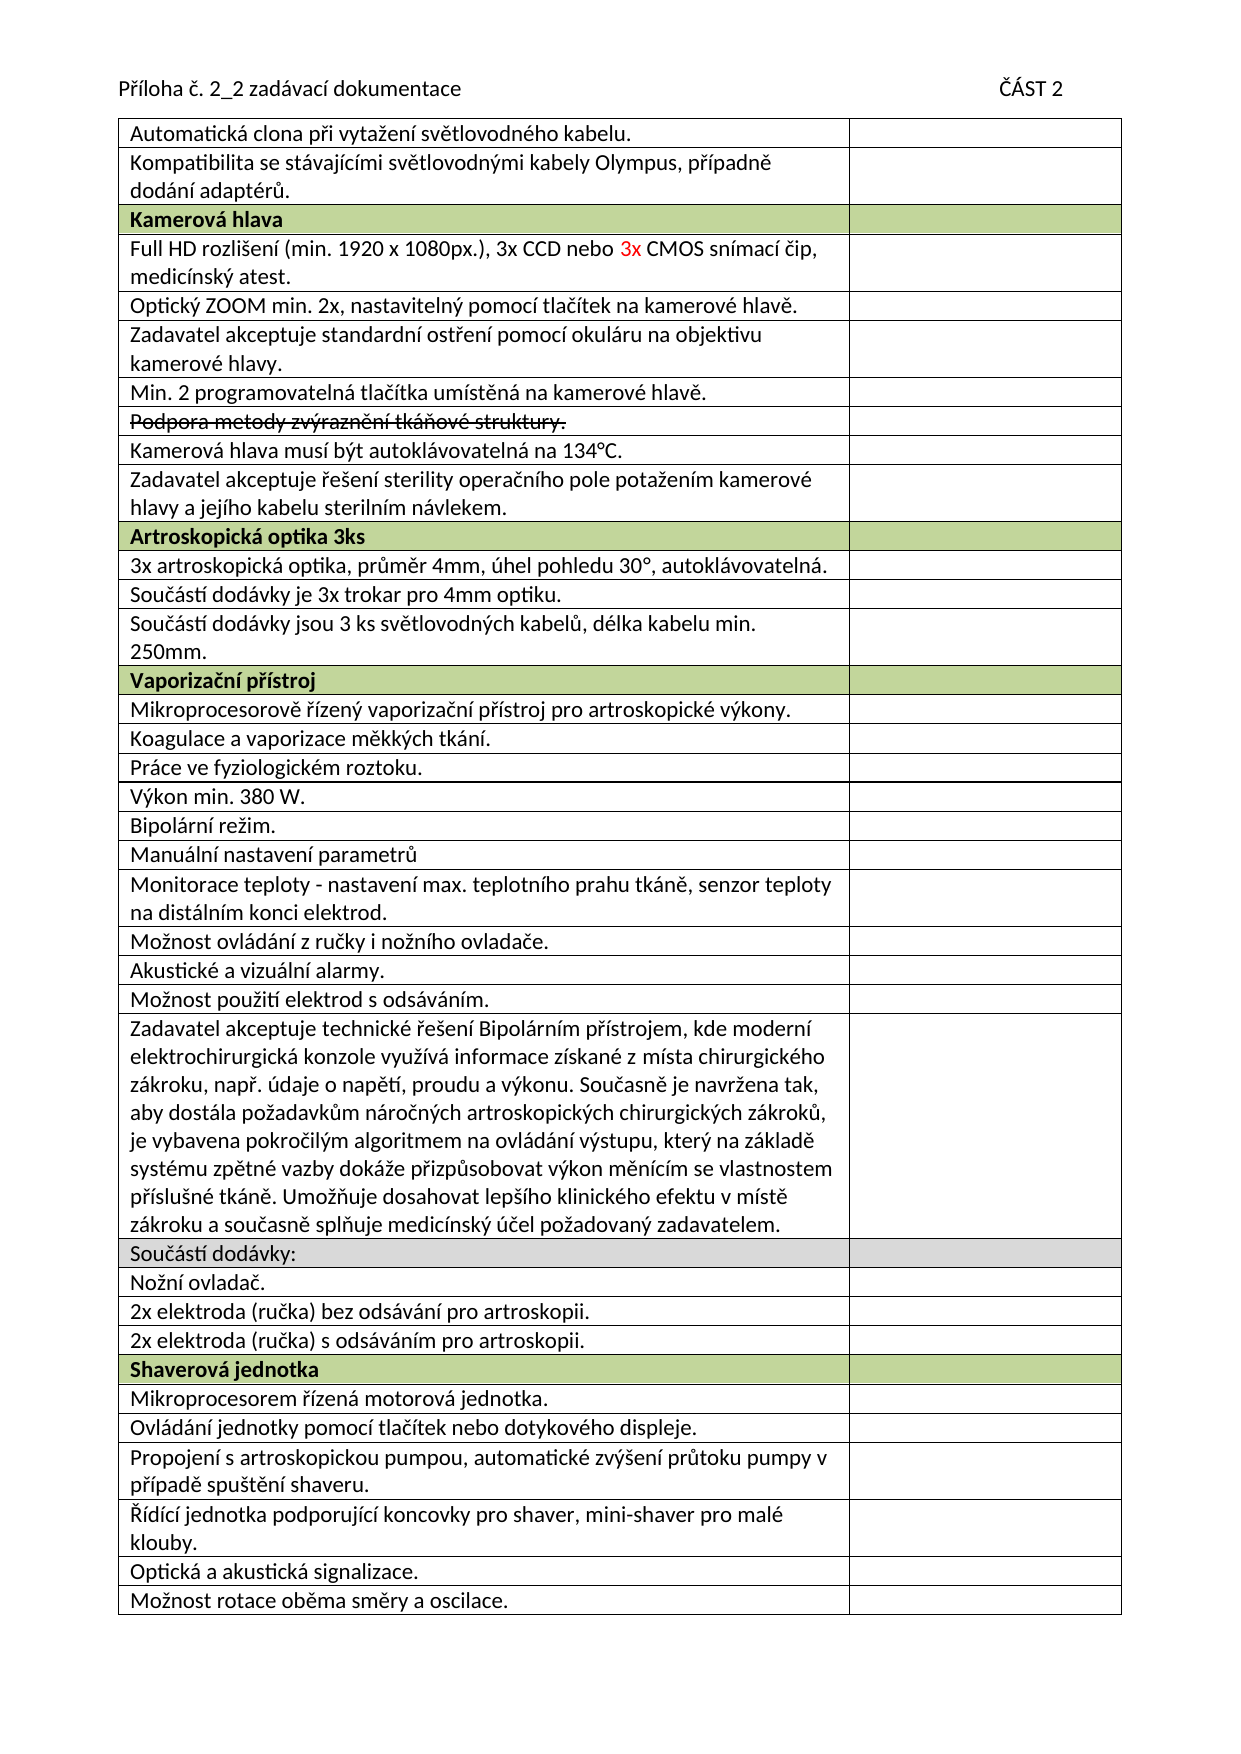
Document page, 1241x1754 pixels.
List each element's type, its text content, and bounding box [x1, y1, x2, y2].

table_cell [850, 870, 1121, 926]
table_cell Optická a akustická signalizace. [119, 1557, 849, 1585]
table_cell Monitorace teploty - nastavení max. teplotního prahu tkáně, senzor teploty na distálním konci elektrod. [119, 870, 849, 926]
table_cell [850, 321, 1121, 377]
table_cell Bipolární režim. [119, 812, 849, 839]
table_cell [850, 378, 1121, 406]
table_cell Akustické a vizuální alarmy. [119, 956, 849, 984]
table_cell [850, 1297, 1121, 1325]
table_cell Automatická clona při vytažení světlovodného kabelu. [119, 119, 849, 147]
table_cell Součástí dodávky je 3x trokar pro 4mm optiku. [119, 580, 849, 608]
table_cell [850, 812, 1121, 839]
table_cell [850, 465, 1121, 521]
table_cell 2x elektroda (ručka) s odsáváním pro artroskopii. [119, 1326, 849, 1354]
table_cell Součástí dodávky jsou 3 ks světlovodných kabelů, délka kabelu min. 250mm. [119, 609, 849, 665]
table_cell [850, 235, 1121, 291]
table_cell [850, 205, 1121, 233]
table_cell Kamerová hlava musí být autoklávovatelná na 134°C. [119, 436, 849, 464]
table_cell [850, 1385, 1121, 1412]
table_cell [850, 1500, 1121, 1556]
table_cell Vaporizační přístroj [119, 666, 849, 694]
table_cell Součástí dodávky: [119, 1239, 849, 1267]
table_cell Full HD rozlišení (min. 1920 x 1080px.), 3x CCD nebo 3x CMOS snímací čip, medicínský atest. [119, 235, 849, 291]
table_cell Výkon min. 380 W. [119, 783, 849, 811]
table_cell [850, 407, 1121, 435]
table_cell Zadavatel akceptuje standardní ostření pomocí okuláru na objektivu kamerové hlavy. [119, 321, 849, 377]
table_cell [850, 436, 1121, 464]
table_cell Ovládání jednotky pomocí tlačítek nebo dotykového displeje. [119, 1414, 849, 1442]
table_cell Mikroprocesorem řízená motorová jednotka. [119, 1385, 849, 1412]
table_cell [850, 956, 1121, 984]
table_cell [850, 1014, 1121, 1238]
table_cell Artroskopická optika 3ks [119, 522, 849, 550]
table_cell Možnost rotace oběma směry a oscilace. [119, 1586, 849, 1614]
table_cell [850, 783, 1121, 811]
table_cell [850, 695, 1121, 723]
table_cell Možnost ovládání z ručky i nožního ovladače. [119, 927, 849, 955]
table_cell [850, 841, 1121, 869]
table_cell [850, 927, 1121, 955]
table_cell [850, 985, 1121, 1013]
table_cell [850, 1414, 1121, 1442]
table_cell Shaverová jednotka [119, 1355, 849, 1383]
table_cell Zadavatel akceptuje řešení sterility operačního pole potažením kamerové hlavy a jejího kabelu sterilním návlekem. [119, 465, 849, 521]
table_cell [850, 1355, 1121, 1383]
table_cell Optický ZOOM min. 2x, nastavitelný pomocí tlačítek na kamerové hlavě. [119, 292, 849, 319]
table_cell [850, 1586, 1121, 1614]
table_cell [850, 522, 1121, 550]
table_cell Manuální nastavení parametrů [119, 841, 849, 869]
table_cell Řídící jednotka podporující koncovky pro shaver, mini-shaver pro malé klouby. [119, 1500, 849, 1556]
table_cell Možnost použití elektrod s odsáváním. [119, 985, 849, 1013]
table_cell [850, 1557, 1121, 1585]
table_cell Kompatibilita se stávajícími světlovodnými kabely Olympus, případně dodání adaptérů. [119, 148, 849, 204]
table_cell Nožní ovladač. [119, 1268, 849, 1296]
table_cell [850, 1239, 1121, 1267]
table_cell Propojení s artroskopickou pumpou, automatické zvýšení průtoku pumpy v případě spuštění shaveru. [119, 1443, 849, 1499]
table_cell [850, 580, 1121, 608]
table_cell Práce ve fyziologickém roztoku. [119, 754, 849, 781]
table_cell [850, 1443, 1121, 1499]
table_cell 2x elektroda (ručka) bez odsávání pro artroskopii. [119, 1297, 849, 1325]
table_cell Koagulace a vaporizace měkkých tkání. [119, 724, 849, 752]
table_cell Podpora metody zvýraznění tkáňové struktury. [119, 407, 849, 435]
table_cell 3x artroskopická optika, průměr 4mm, úhel pohledu 30°, autoklávovatelná. [119, 551, 849, 579]
table_cell [850, 609, 1121, 665]
table_cell [850, 1268, 1121, 1296]
table_cell Mikroprocesorově řízený vaporizační přístroj pro artroskopické výkony. [119, 695, 849, 723]
table_cell [850, 292, 1121, 319]
table_cell [850, 724, 1121, 752]
table_cell [850, 1326, 1121, 1354]
table_cell [850, 666, 1121, 694]
table_cell Min. 2 programovatelná tlačítka umístěná na kamerové hlavě. [119, 378, 849, 406]
table_cell [850, 119, 1121, 147]
table_cell [850, 754, 1121, 781]
table_cell Kamerová hlava [119, 205, 849, 233]
table_cell [850, 551, 1121, 579]
table_cell Zadavatel akceptuje technické řešení Bipolárním přístrojem, kde moderní elektrochirurgická konzole využívá informace získané z místa chirurgického zákroku, např. údaje o napětí, proudu a výkonu. Současně je navržena tak, aby dostála požadavkům náročných artroskopických chirurgických zákroků, je vybavena pokročilým algoritmem na ovládání výstupu, který na základě systému zpětné vazby dokáže přizpůsobovat výkon měnícím se vlastnostem příslušné tkáně. Umožňuje dosahovat lepšího klinického efektu v místě zákroku a současně splňuje medicínský účel požadovaný zadavatelem. [119, 1014, 849, 1238]
table_cell [850, 148, 1121, 204]
